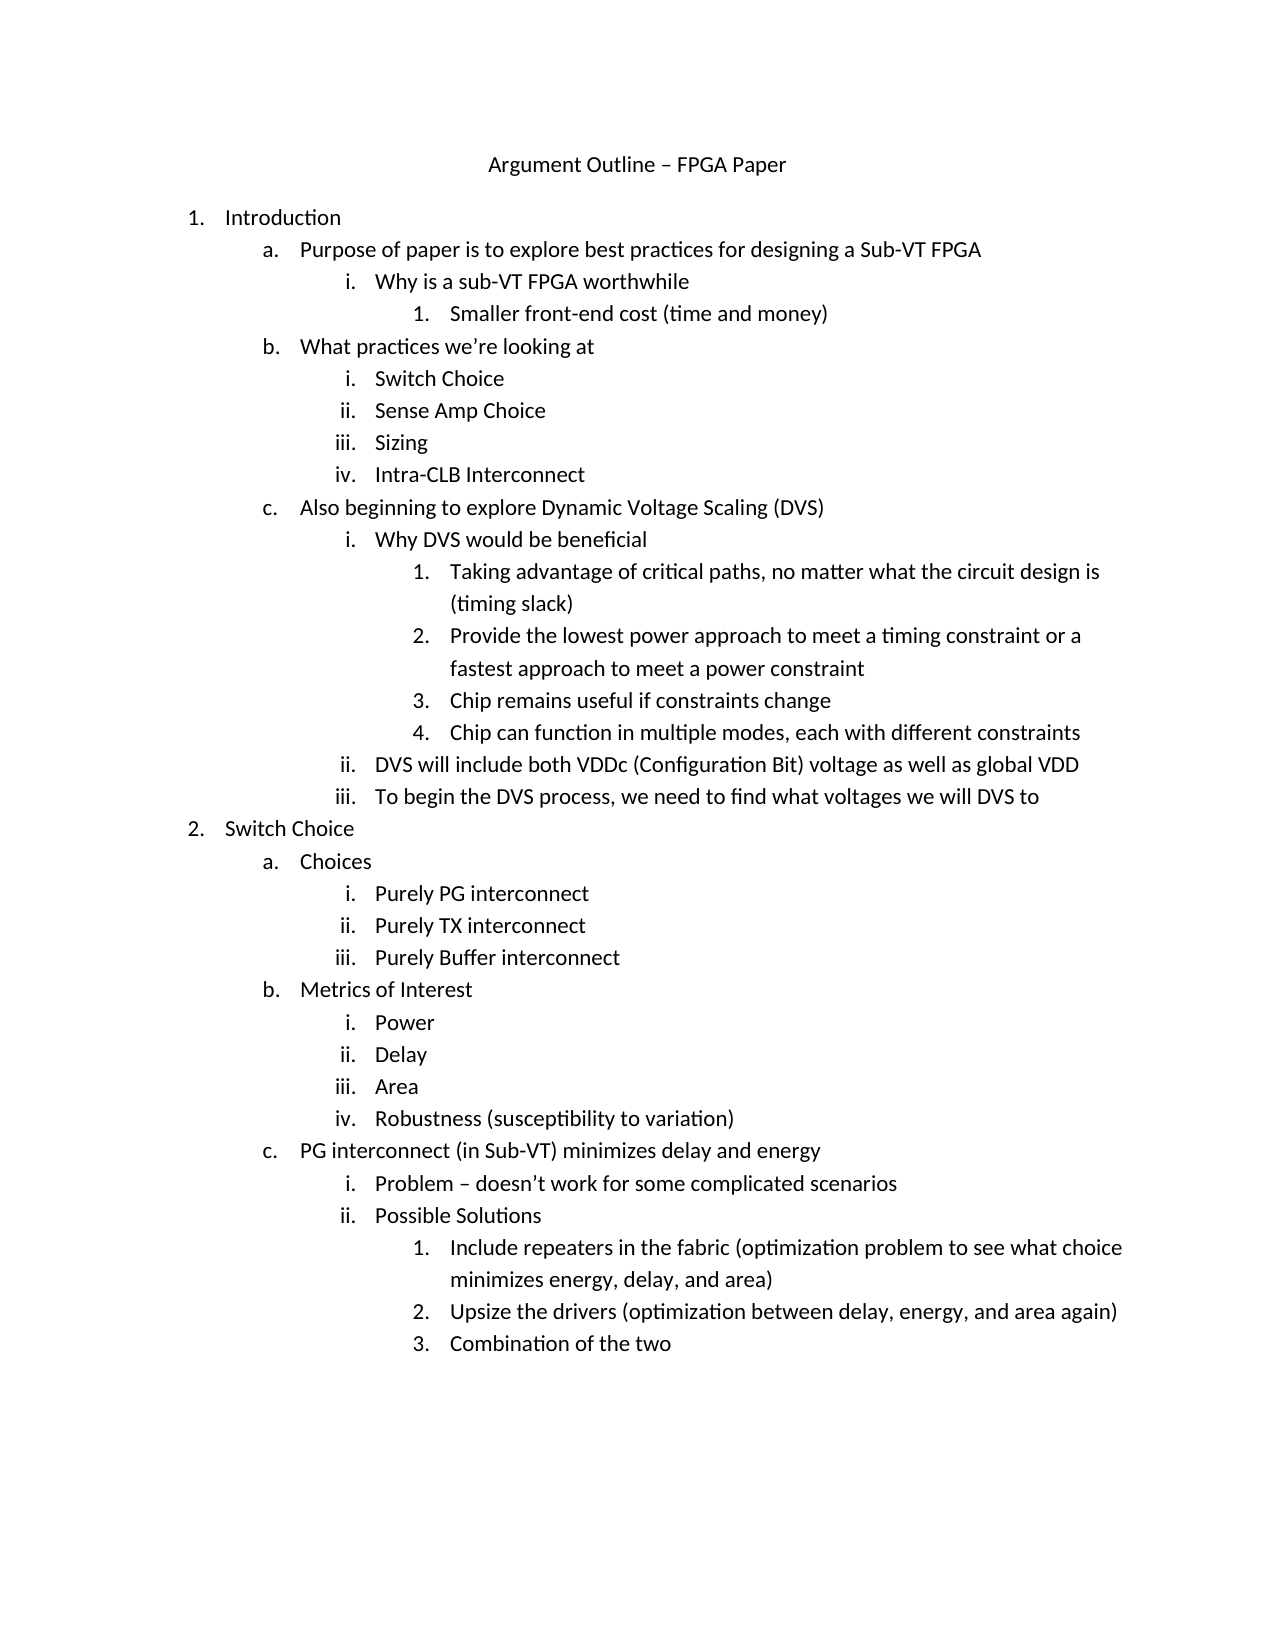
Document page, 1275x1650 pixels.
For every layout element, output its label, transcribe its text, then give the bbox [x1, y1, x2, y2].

list Also beginning to explore Dynamic Voltage Scaling (DVS) [262, 493, 1125, 521]
list DVS will include both VDDc (Configuration Bit) voltage as well as global VDD [356, 750, 1125, 778]
list Include repeaters in the fabric (optimization problem to see what choice minimizes energy, delay, and area) [412, 1233, 1125, 1293]
list Introduction [187, 203, 1125, 231]
list Sizing [356, 428, 1125, 456]
list Possible Solutions [356, 1201, 1125, 1229]
list Choices [262, 847, 1125, 875]
text Argument Outline – FPGA Paper [150, 150, 1125, 178]
list Upsize the drivers (optimization between delay, energy, and area again) [412, 1297, 1125, 1325]
list Area [356, 1072, 1125, 1100]
list Robustness (susceptibility to variation) [356, 1104, 1125, 1132]
list Taking advantage of critical paths, no matter what the circuit design is (timing slack) [412, 557, 1125, 617]
list Smaller front-end cost (time and money) [412, 299, 1125, 328]
list What practices we’re looking at [262, 332, 1125, 360]
list Metrics of Interest [262, 976, 1125, 1003]
list Switch Choice [356, 364, 1125, 392]
list Purely PG interconnect [356, 879, 1125, 907]
list Intra-CLB Interconnect [356, 461, 1125, 488]
list Chip can function in multiple modes, each with different constraints [412, 718, 1125, 746]
list Why DVS would be beneficial [356, 525, 1125, 553]
list Purely Buffer interconnect [356, 943, 1125, 971]
list Chip remains useful if constraints change [412, 686, 1125, 714]
list Switch Choice [187, 814, 1125, 843]
list Sense Amp Choice [356, 396, 1125, 424]
list Purpose of paper is to explore best practices for designing a Sub-VT FPGA [262, 235, 1125, 263]
list Power [356, 1008, 1125, 1036]
list Delay [356, 1040, 1125, 1068]
list Purely TX interconnect [356, 911, 1125, 939]
list To begin the DVS process, we need to find what voltages we will DVS to [356, 782, 1125, 810]
list Why is a sub-VT FPGA worthwhile [356, 267, 1125, 295]
list Provide the lowest power approach to meet a timing constraint or a fastest approach to meet a power constraint [412, 621, 1125, 682]
list PG interconnect (in Sub-VT) minimizes delay and energy [262, 1136, 1125, 1164]
list Combination of the two [412, 1329, 1125, 1358]
list Problem – doesn’t work for some complicated scenarios [356, 1169, 1125, 1197]
